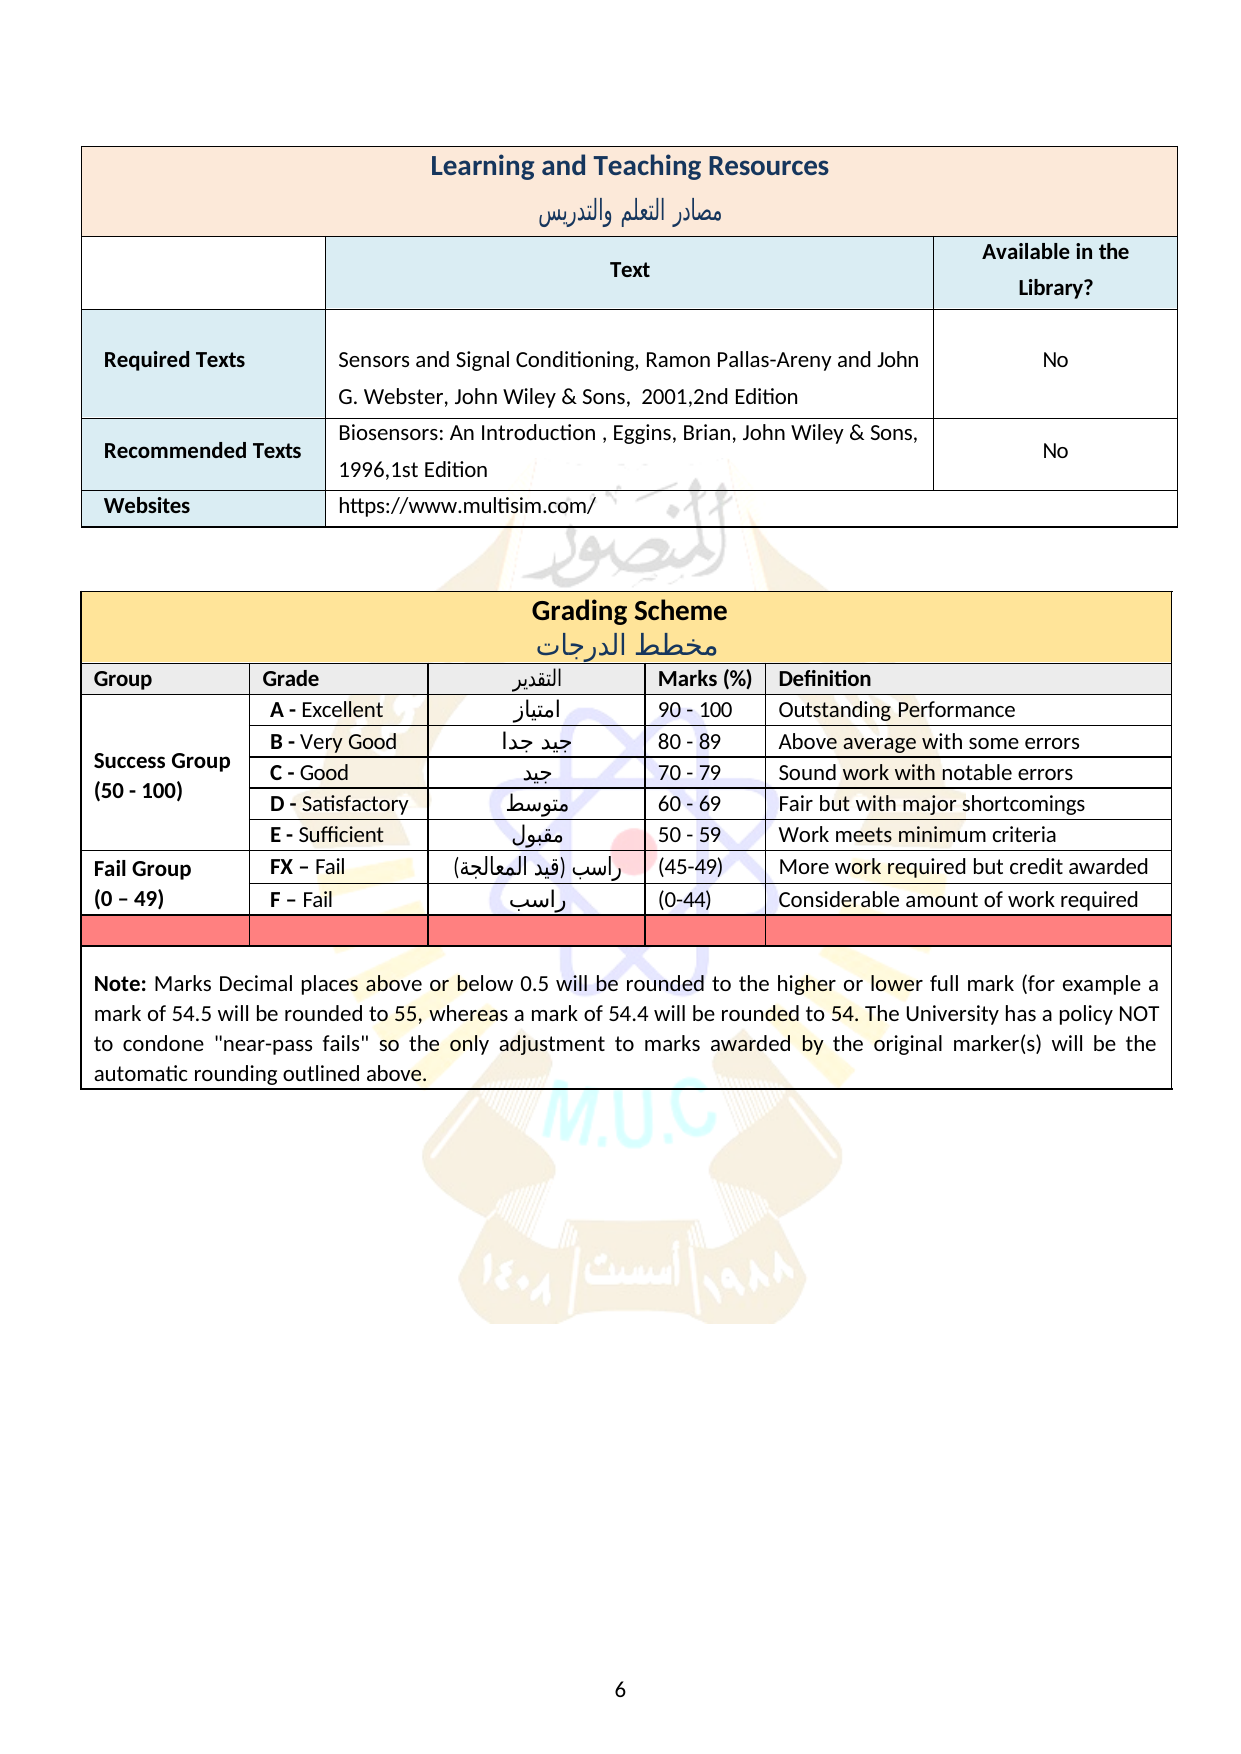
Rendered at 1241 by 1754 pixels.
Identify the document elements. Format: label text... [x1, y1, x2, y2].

table_cell A - Excellent [250, 695, 427, 725]
table_cell [429, 916, 644, 945]
table_cell Work meets minimum criteria [766, 820, 1171, 849]
table_cell Websites [82, 491, 325, 526]
table_cell جيد [429, 758, 644, 787]
table_cell E - Sufficient [250, 820, 427, 849]
table_cell Fair but with major shortcomings [766, 789, 1171, 818]
table_cell Required Texts [82, 310, 325, 417]
table_cell Sensors and Signal Conditioning, Ramon Pallas-Areny and John G. Webster, John Wiley & Sons, 2001,2nd Edition [326, 310, 933, 417]
table_cell D - Satisfactory [250, 789, 427, 818]
table_header Grading Scheme مخطط الدرجات [82, 592, 1171, 662]
table_cell No [934, 419, 1177, 490]
table_cell Biosensors: An Introduction , Eggins, Brian, John Wiley & Sons, 1996,1st Edition [326, 419, 933, 490]
table_cell امتياز [429, 695, 644, 725]
table_cell [250, 916, 427, 945]
table_cell 70 - 79 [646, 758, 765, 787]
table_cell Above average with some errors [766, 726, 1171, 756]
table_cell Available in the Library? [934, 237, 1177, 308]
table_cell Fail Group (0 – 49) [82, 851, 249, 914]
table_cell Group [82, 664, 249, 694]
table_cell [82, 237, 325, 308]
table_cell Outstanding Performance [766, 695, 1171, 725]
table_cell Marks (%) [646, 664, 765, 694]
table_cell 60 - 69 [646, 789, 765, 818]
table_cell Sound work with notable errors [766, 758, 1171, 787]
table_cell Text [326, 237, 933, 308]
table_cell 90 - 100 [646, 695, 765, 725]
table_cell [646, 916, 765, 945]
table_cell Note: Marks Decimal places above or below 0.5 will be rounded to the higher or lower full mark (for example a mark of 54.5 will be rounded to 55, whereas a mark of 54.4 will be rounded to 54. The University has a policy NOT to condone "near-pass fails" so the only adjustment to marks awarded by the original marker(s) will be the automatic rounding outlined above. [82, 947, 1171, 1088]
table_cell مقبول [429, 820, 644, 849]
table_cell 80 - 89 [646, 726, 765, 756]
table_cell No [934, 310, 1177, 417]
table_cell Grade [250, 664, 427, 694]
table_cell التقدير [429, 664, 644, 694]
table_cell Considerable amount of work required [766, 884, 1171, 914]
table_cell متوسط [429, 789, 644, 818]
table_cell https://www.multisim.com/ [326, 491, 1177, 526]
table_cell F – Fail [250, 884, 427, 914]
table_cell جيد جدا [429, 726, 644, 756]
table_cell [82, 916, 249, 945]
table_cell (0-44) [646, 884, 765, 914]
table_cell Success Group (50 - 100) [82, 695, 249, 849]
table_cell 50 - 59 [646, 820, 765, 849]
table_cell [766, 916, 1171, 945]
table_cell راسب (قيد المعالجة) [429, 851, 644, 882]
table_cell FX – Fail [250, 851, 427, 882]
table_cell Definition [766, 664, 1171, 694]
table_cell B - Very Good [250, 726, 427, 756]
table_cell Recommended Texts [82, 419, 325, 490]
table_cell راسب [429, 884, 644, 914]
table_cell More work required but credit awarded [766, 851, 1171, 882]
table_cell (45-49) [646, 851, 765, 882]
table_cell C - Good [250, 758, 427, 787]
table_header Learning and Teaching Resources مصادر التعلم والتدريس [82, 147, 1177, 236]
